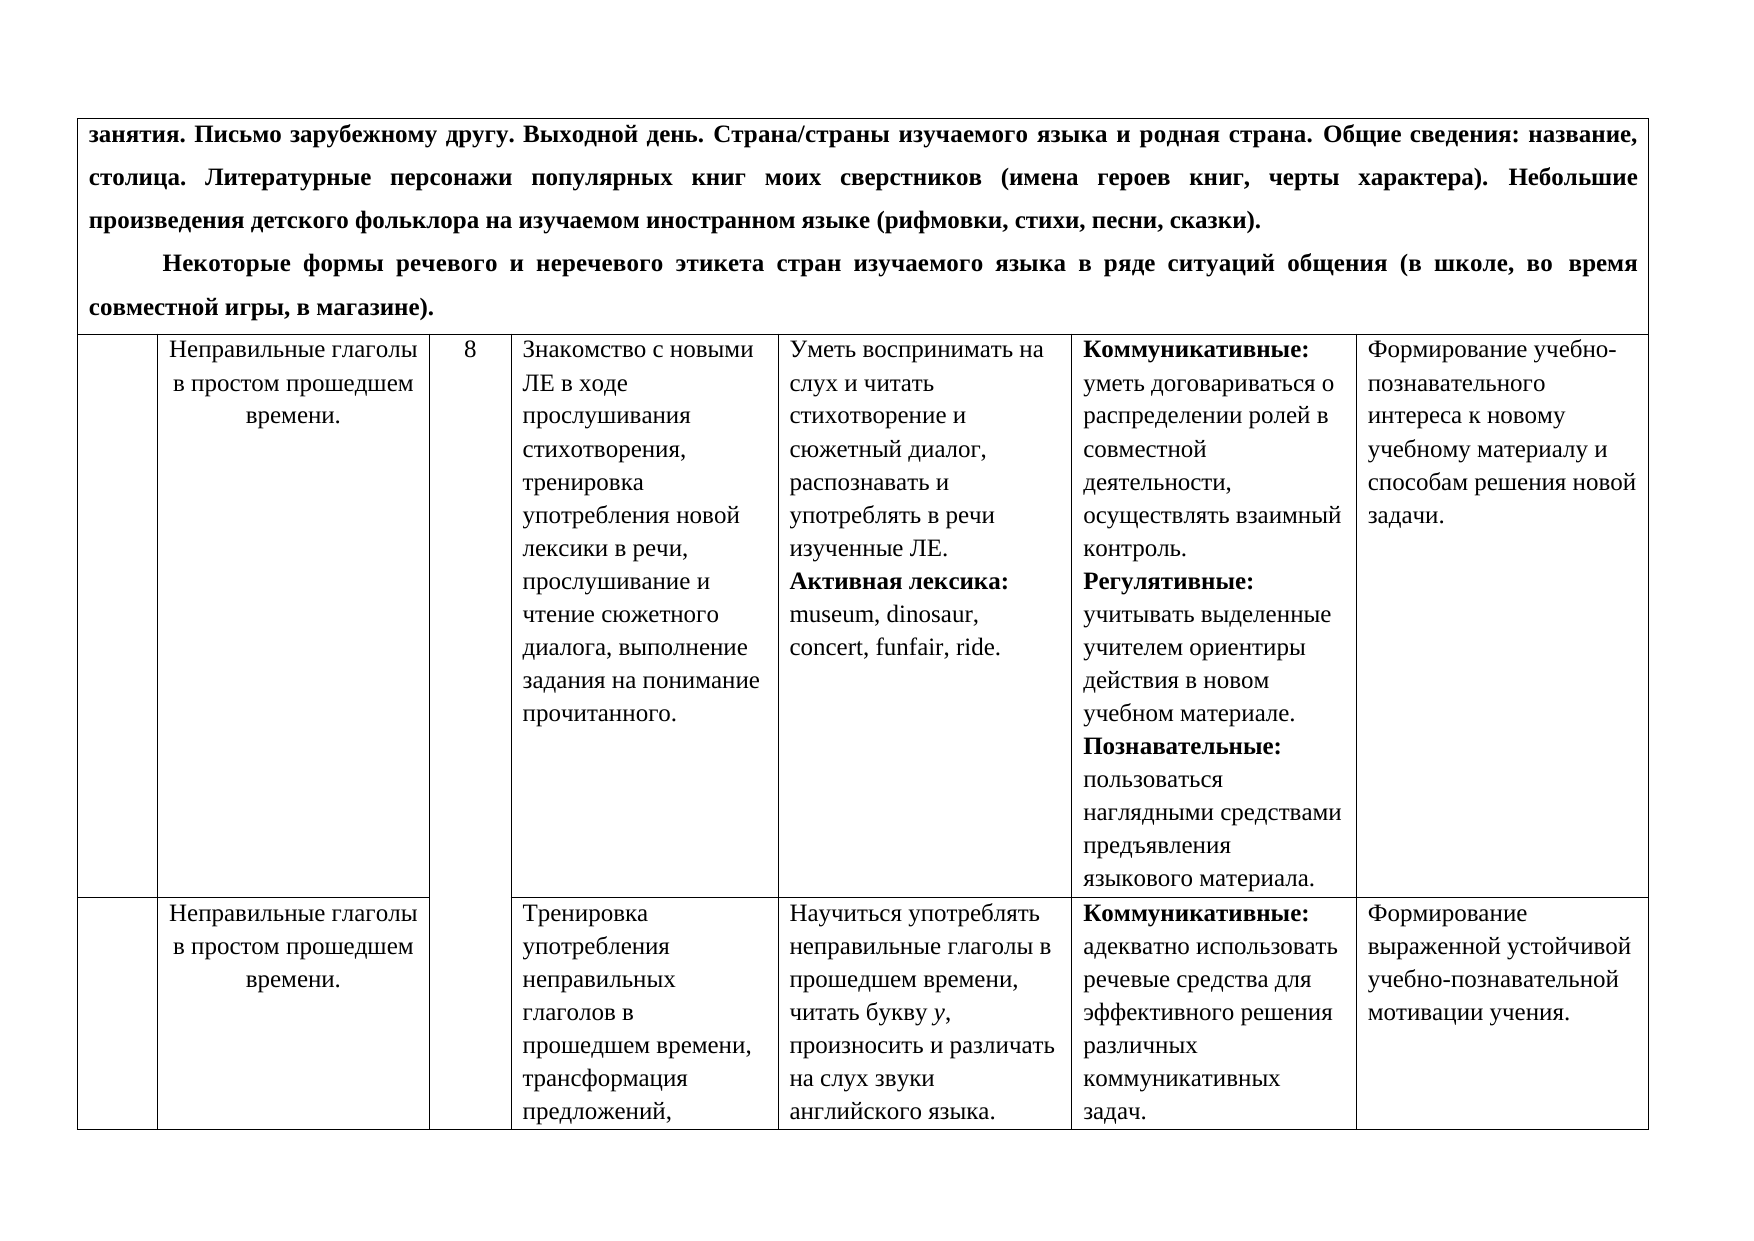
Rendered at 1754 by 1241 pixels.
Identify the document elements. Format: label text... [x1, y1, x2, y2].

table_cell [78, 119, 1648, 333]
table_cell Знакомство с новыми ЛЕ в ходе прослушивания стихотворения, тренировка употребления новой лексики в речи, прослушивание и чтение сюжетного диалога, выполнение задания на понимание прочитанного. [512, 335, 778, 897]
table_cell Уметь воспринимать на слух и читать стихотворение и сюжетный диалог, распознавать и употреблять в речи изученные ЛЕ. Активная лексика: museum, dinosaur, concert, funfair, ride. [779, 335, 1071, 897]
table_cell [512, 898, 778, 1128]
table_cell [779, 898, 1071, 1128]
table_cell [1072, 898, 1356, 1128]
table_cell Формирование учебно-познавательного интереса к новому учебному материалу и способам решения новой задачи. [1357, 335, 1648, 897]
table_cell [158, 898, 429, 1128]
table_cell 8 [430, 335, 511, 1128]
table_cell Коммуникативные: уметь договариваться о распределении ролей в совместной деятельности, осуществлять взаимный контроль. Регулятивные: учитывать выделенные учителем ориентиры действия в новом учебном материале. Познавательные: пользоваться наглядными средствами предъявления языкового материала. [1072, 335, 1356, 897]
table_cell [78, 898, 157, 1128]
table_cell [1357, 898, 1648, 1128]
table_cell [78, 335, 157, 897]
table_cell Неправильные глаголы в простом прошедшем времени. [158, 335, 429, 897]
